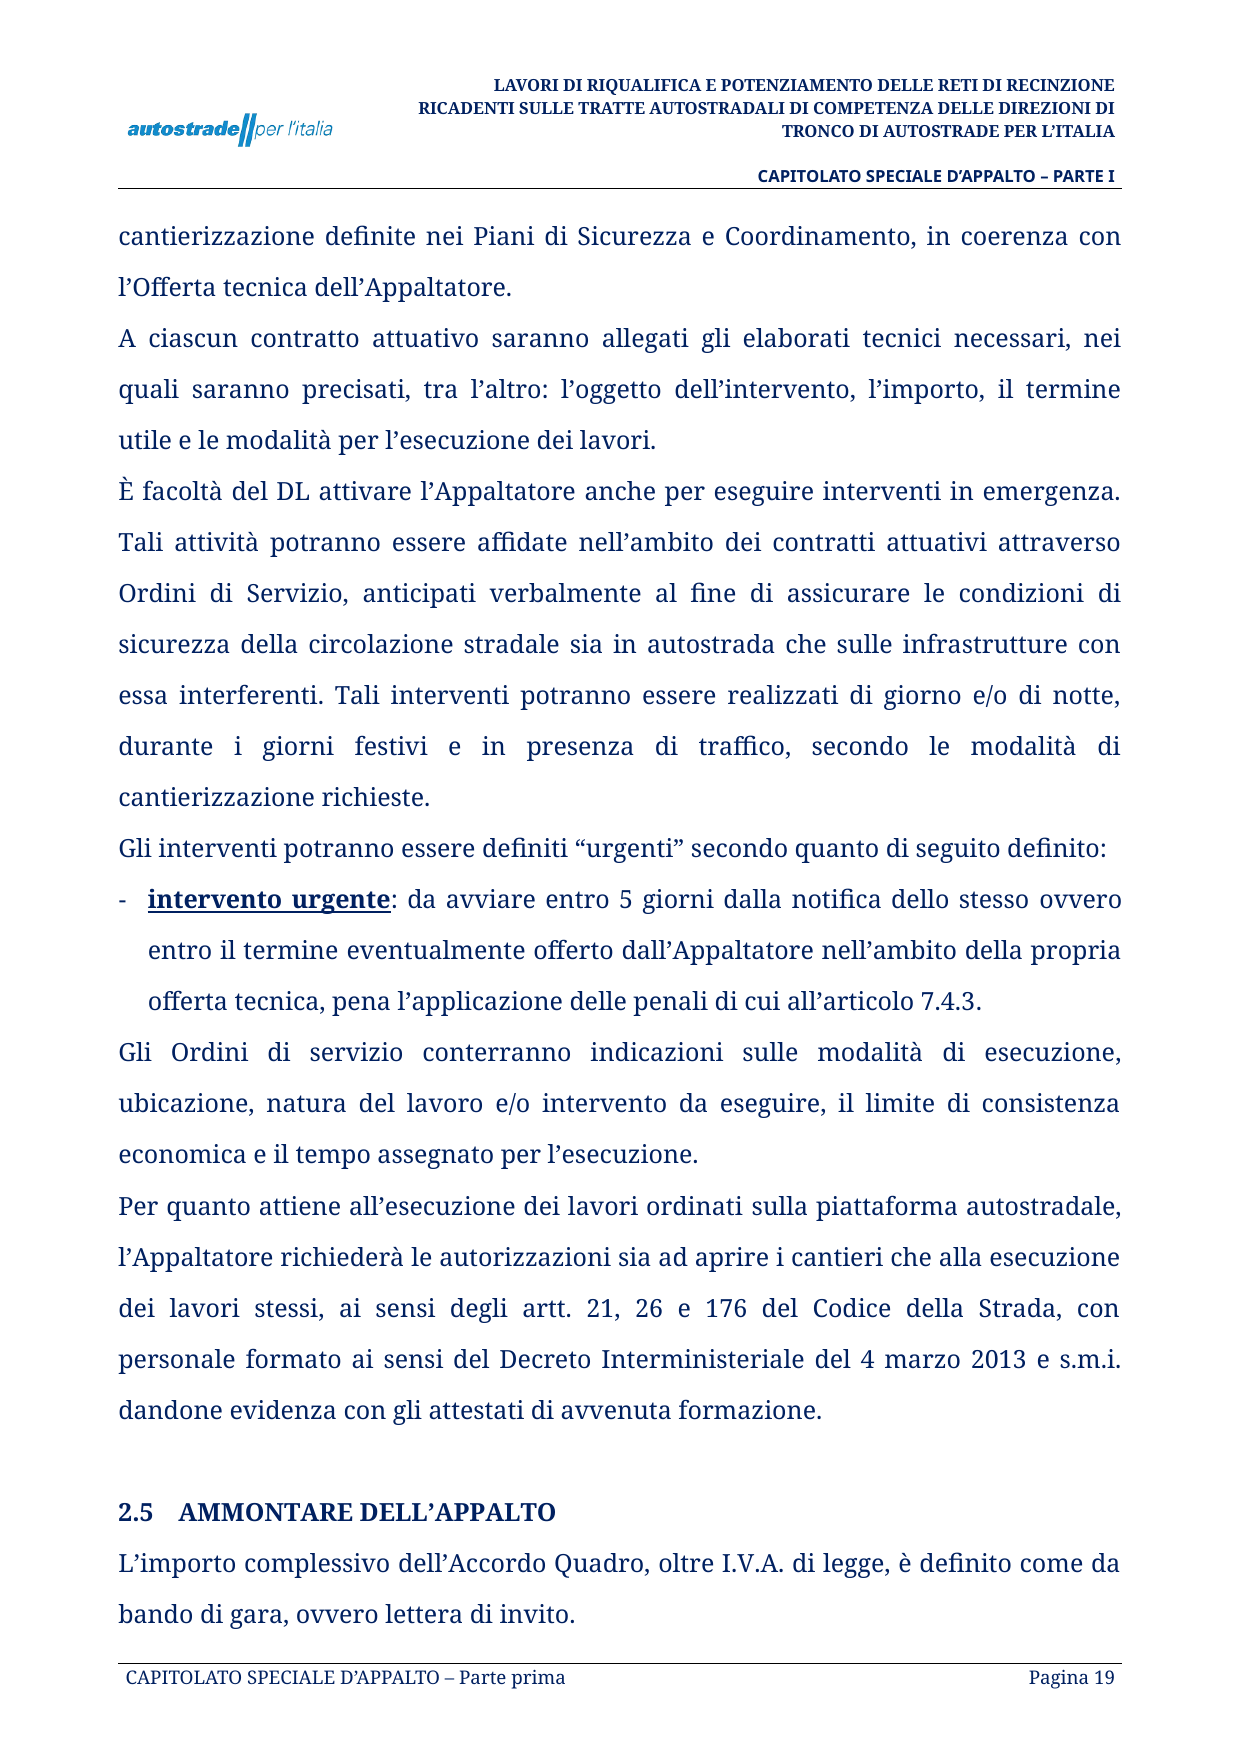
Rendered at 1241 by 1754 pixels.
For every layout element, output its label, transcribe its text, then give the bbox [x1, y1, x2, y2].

text L’importo complessivo dell’Accordo Quadro, oltre I.V.A. di legge, è definito come da bando di gara, ovvero lettera di invito. [118, 1545, 1122, 1631]
text Gli Ordini di servizio conterranno indicazioni sulle modalità di esecuzione, ubicazione, natura del lavoro e/o intervento da eseguire, il limite di consistenza economica e il tempo assegnato per l’esecuzione. [118, 1035, 1122, 1171]
subtitle AMMONTARE DELL’APPALTO [118, 1494, 1122, 1528]
picture [125, 105, 339, 156]
text A ciascun contratto attuativo saranno allegati gli elaborati tecnici necessari, nei quali saranno precisati, tra l’altro: l’oggetto dell’intervento, l’importo, il termine utile e le modalità per l’esecuzione dei lavori. [118, 320, 1122, 457]
list intervento urgente: da avviare entro 5 giorni dalla notifica dello stesso ovvero entro il termine eventualmente offerto dall’Appaltatore nell’ambito della propria offerta tecnica, pena l’applicazione delle penali di cui all’articolo 7.4.3. [118, 882, 1122, 1018]
text Per quanto attiene all’esecuzione dei lavori ordinati sulla piattaforma autostradale, l’Appaltatore richiederà le autorizzazioni sia ad aprire i cantieri che alla esecuzione dei lavori stessi, ai sensi degli artt. 21, 26 e 176 del Codice della Strada, con personale formato ai sensi del Decreto Interministeriale del 4 marzo 2013 e s.m.i. dandone evidenza con gli attestati di avvenuta formazione. [118, 1188, 1122, 1426]
text È facoltà del DL attivare l’Appaltatore anche per eseguire interventi in emergenza. Tali attività potranno essere affidate nell’ambito dei contratti attuativi attraverso Ordini di Servizio, anticipati verbalmente al fine di assicurare le condizioni di sicurezza della circolazione stradale sia in autostrada che sulle infrastrutture con essa interferenti. Tali interventi potranno essere realizzati di giorno e/o di notte, durante i giorni festivi e in presenza di traffico, secondo le modalità di cantierizzazione richieste. [118, 473, 1122, 814]
text Gli interventi potranno essere definiti “urgenti” secondo quanto di seguito definito: [118, 831, 1122, 865]
